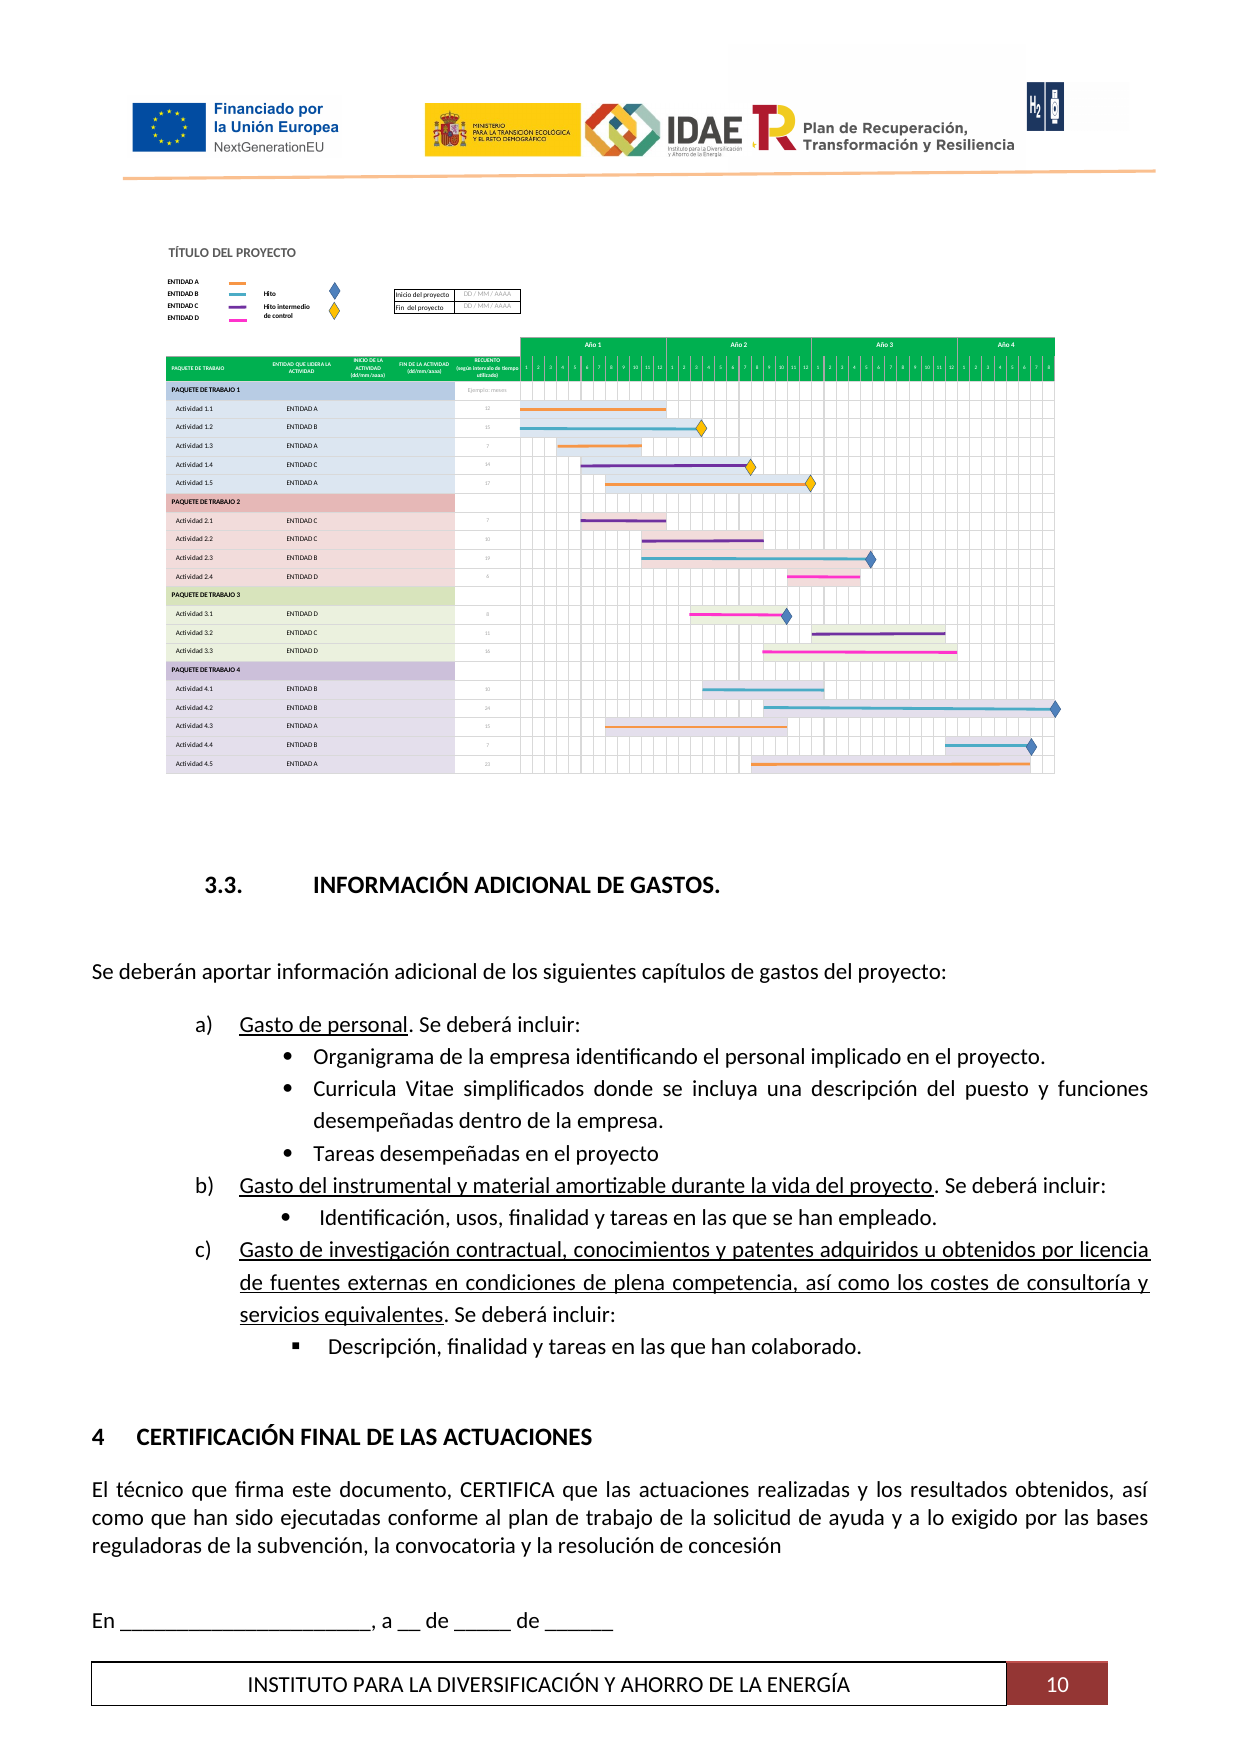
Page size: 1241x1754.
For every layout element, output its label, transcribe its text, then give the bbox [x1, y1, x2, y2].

list Curricula Vitae simplificados donde se incluya una descripción del puesto y funciones desempeñadas dentro de la empresa. [283, 1074, 1150, 1135]
list Descripción, finalidad y tareas en las que han colaborado. [290, 1332, 1150, 1360]
list Gasto de investigación contractual, conocimientos y patentes adquiridos u obtenidos por licencia de fuentes externas en condiciones de plena competencia, así como los costes de consultoría y servicios equivalentes. Se deberá incluir: [195, 1235, 1150, 1328]
list Gasto de personal. Se deberá incluir: [195, 1010, 1150, 1038]
picture [421, 44, 1130, 172]
text Se deberán aportar información adicional de los siguientes capítulos de gastos del proyecto: [92, 957, 1150, 985]
list Organigrama de la empresa identificando el personal implicado en el proyecto. [283, 1042, 1150, 1070]
list CERTIFICACIÓN FINAL DE LAS ACTUACIONES [92, 1421, 1150, 1452]
subtitle INFORMACIÓN ADICIONAL DE GASTOS. [204, 869, 1150, 899]
list Gasto del instrumental y material amortizable durante la vida del proyecto. Se deberá incluir: [195, 1171, 1150, 1199]
text En ______________________, a __ de _____ de ______ [92, 1606, 1150, 1634]
picture [127, 95, 342, 158]
list Tareas desempeñadas en el proyecto [283, 1139, 1150, 1167]
list Identificación, usos, finalidad y tareas en las que se han empleado. [282, 1203, 1150, 1231]
text El técnico que firma este documento, CERTIFICA que las actuaciones realizadas y los resultados obtenidos, así como que han sido ejecutadas conforme al plan de trabajo de la solicitud de ayuda y a lo exigido por las bases reguladoras de la subvención, la convocatoria y la resolución de concesión [92, 1475, 1150, 1559]
